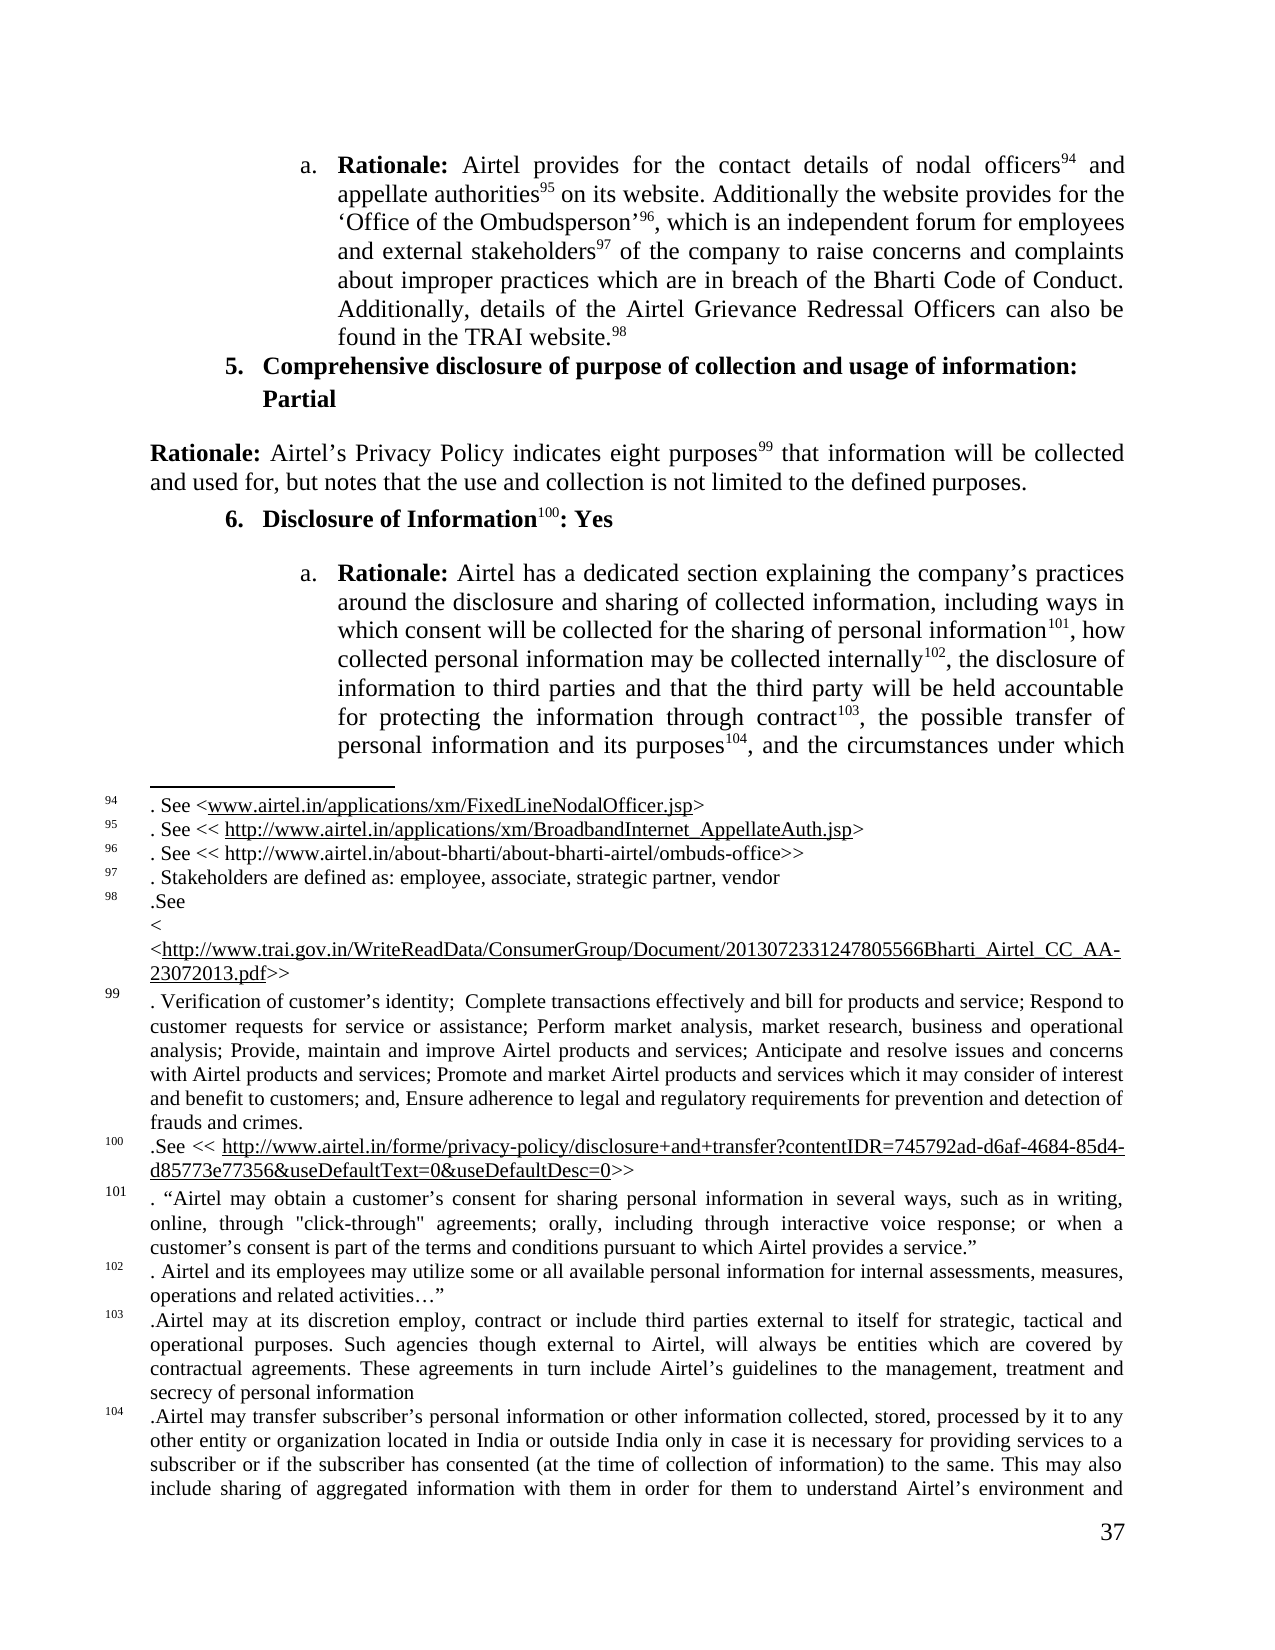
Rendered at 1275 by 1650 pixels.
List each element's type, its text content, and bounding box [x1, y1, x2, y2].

list Rationale: Airtel provides for the contact details of nodal officers and appellate authorities on its website. Additionally the website provides for the ‘Office of the Ombudsperson’, which is an independent forum for employees and external stakeholders of the company to raise concerns and complaints about improper practices which are in breach of the Bharti Code of Conduct. Additionally, details of the Airtel Grievance Redressal Officers can also be found in the TRAI website. [300, 150, 1125, 351]
list Rationale: Airtel has a dedicated section explaining the company’s practices around the disclosure and sharing of collected information, including ways in which consent will be collected for the sharing of personal information, how collected personal information may be collected internally, the disclosure of information to third parties and that the third party will be held accountable for protecting the information through contract, the possible transfer of personal information and its purposes, and the circumstances under which information will be disclosed to governmental agencies (which reflect the circumstances defined by the Rules.) [300, 558, 1125, 759]
text Rationale: Airtel’s Privacy Policy indicates eight purposes that information will be collected and used for, but notes that the use and collection is not limited to the defined purposes. [150, 438, 1125, 496]
list Disclosure of Information: Yes [225, 504, 1125, 533]
list Comprehensive disclosure of purpose of collection and usage of information: Partial [225, 351, 1125, 413]
